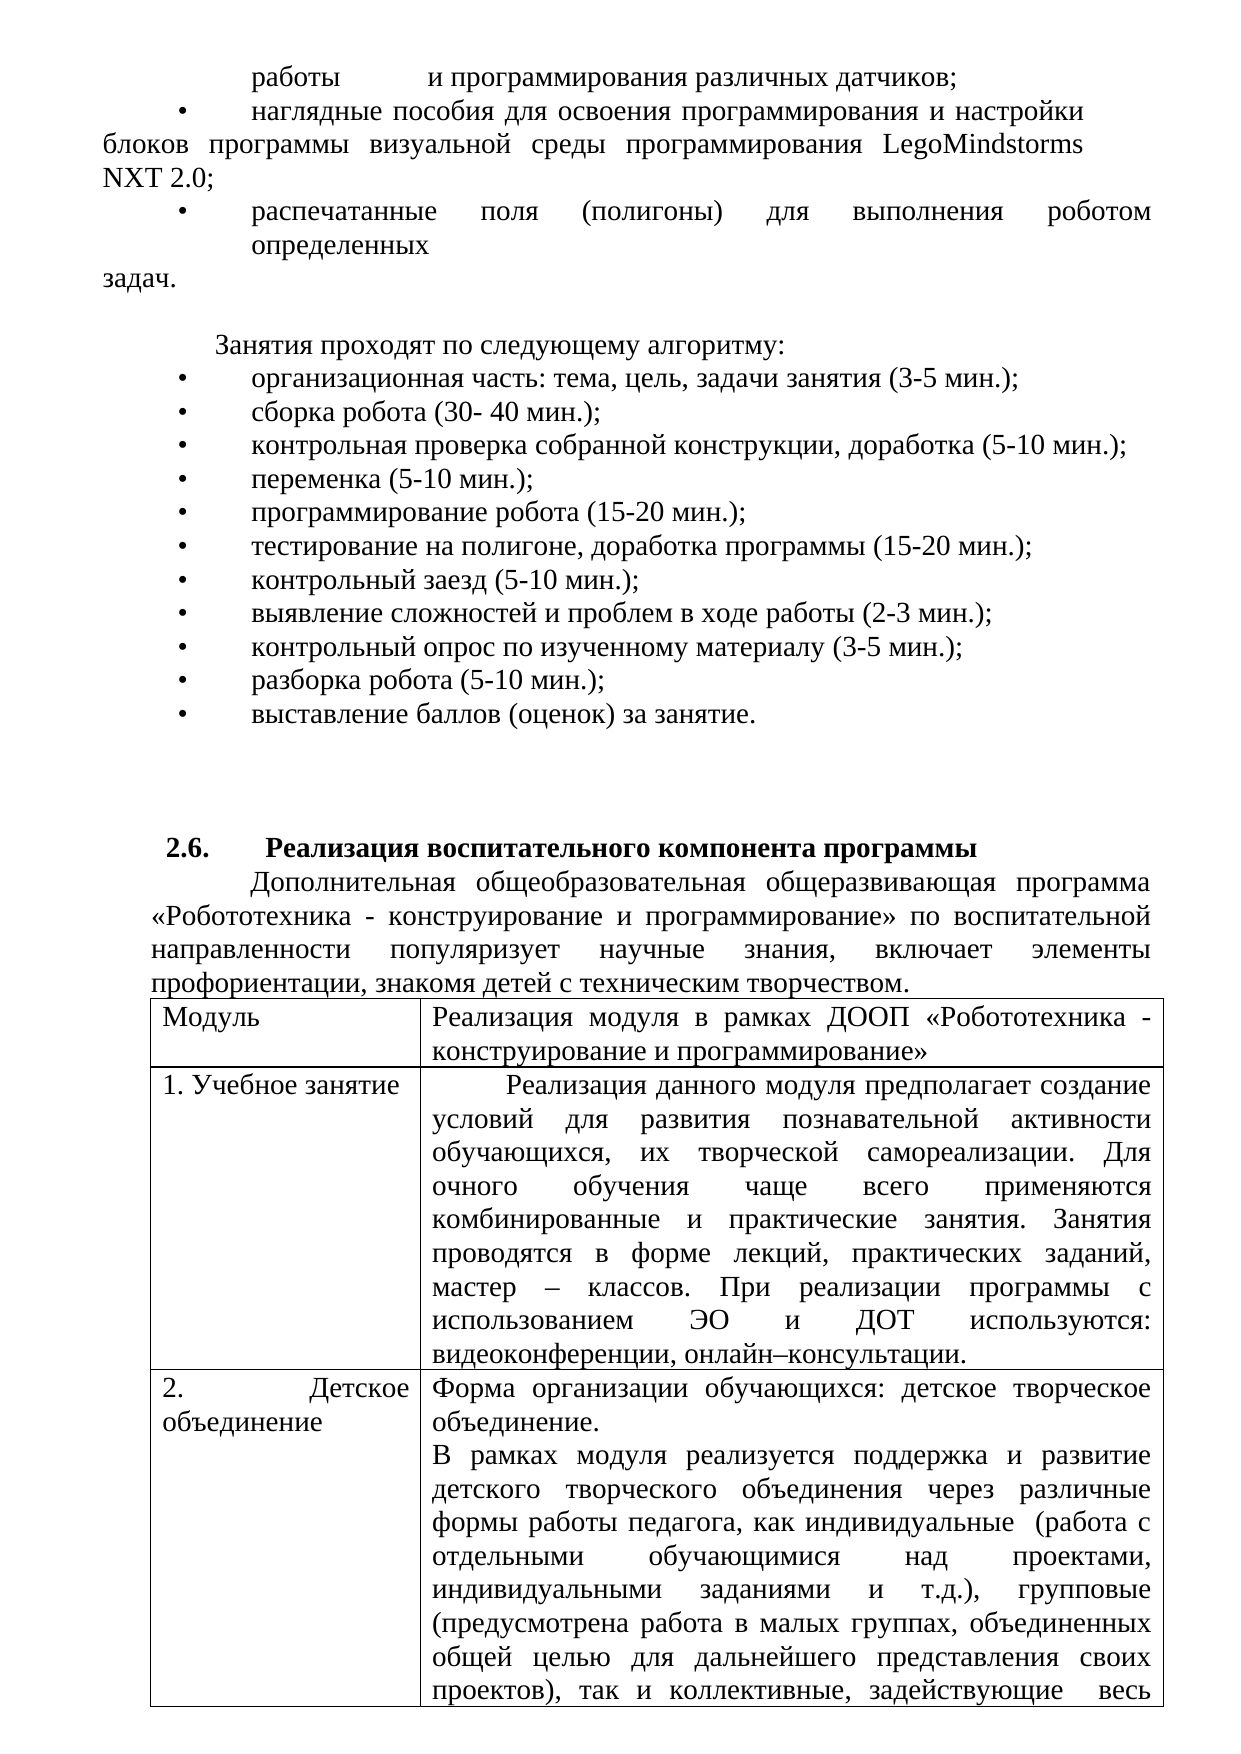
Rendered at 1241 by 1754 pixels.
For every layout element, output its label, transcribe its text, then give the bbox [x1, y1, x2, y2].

list наглядные пособия для освоения программирования и настройки блоков программы визуальной среды программирования LegoMindstorms NXT 2.0; [102, 93, 1084, 193]
list Реализация воспитательного компонента программы [166, 831, 1181, 864]
list выявление сложностей и проблем в ходе работы (2-3 мин.); [177, 596, 1151, 629]
text задач. [102, 260, 1151, 294]
list контрольный опрос по изученному материалу (3-5 мин.); [177, 629, 1151, 663]
list разборка робота (5-10 мин.); [177, 663, 1151, 696]
list организационная часть: тема, цель, задачи занятия (3-5 мин.); [177, 361, 1151, 394]
text Занятия проходят по следующему алгоритму: [214, 327, 1151, 361]
list контрольная проверка собранной конструкции, доработка (5-10 мин.); [177, 428, 1151, 462]
list контрольный заезд (5-10 мин.); [177, 562, 1151, 596]
table_cell Реализация данного модуля предполагает создание условий для развития познавательной активности обучающихся, их творческой самореализации. Для очного обучения чаще всего применяются комбинированные и практические занятия. Занятия проводятся в форме лекций, практических заданий, мастер – классов. При реализации программы с использованием ЭО и ДОТ используются: видеоконференции, онлайн–консультации. [421, 1068, 1163, 1369]
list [102, 59, 1083, 93]
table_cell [151, 1370, 420, 1706]
list переменка (5-10 мин.); [177, 462, 1151, 495]
table_header Модуль [151, 999, 420, 1066]
list распечатанные поля (полигоны) для выполнения роботом определенных [177, 193, 1151, 260]
list программирование робота (15-20 мин.); [177, 495, 1151, 529]
list сборка робота (30- 40 мин.); [177, 394, 1151, 428]
list тестирование на полигоне, доработка программы (15-20 мин.); [177, 529, 1151, 562]
table_cell 1. Учебное занятие [151, 1068, 420, 1369]
list выставление баллов (оценок) за занятие. [177, 696, 1151, 730]
table_header Реализация модуля в рамках ДООП «Робототехника - конструирование и программирование» [421, 999, 1163, 1066]
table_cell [421, 1370, 1163, 1706]
text Дополнительная общеобразовательная общеразвивающая программа «Робототехника - конструирование и программирование» по воспитательной направленности популяризует научные знания, включает элементы профориентации, знакомя детей с техническим творчеством. [151, 864, 1151, 998]
